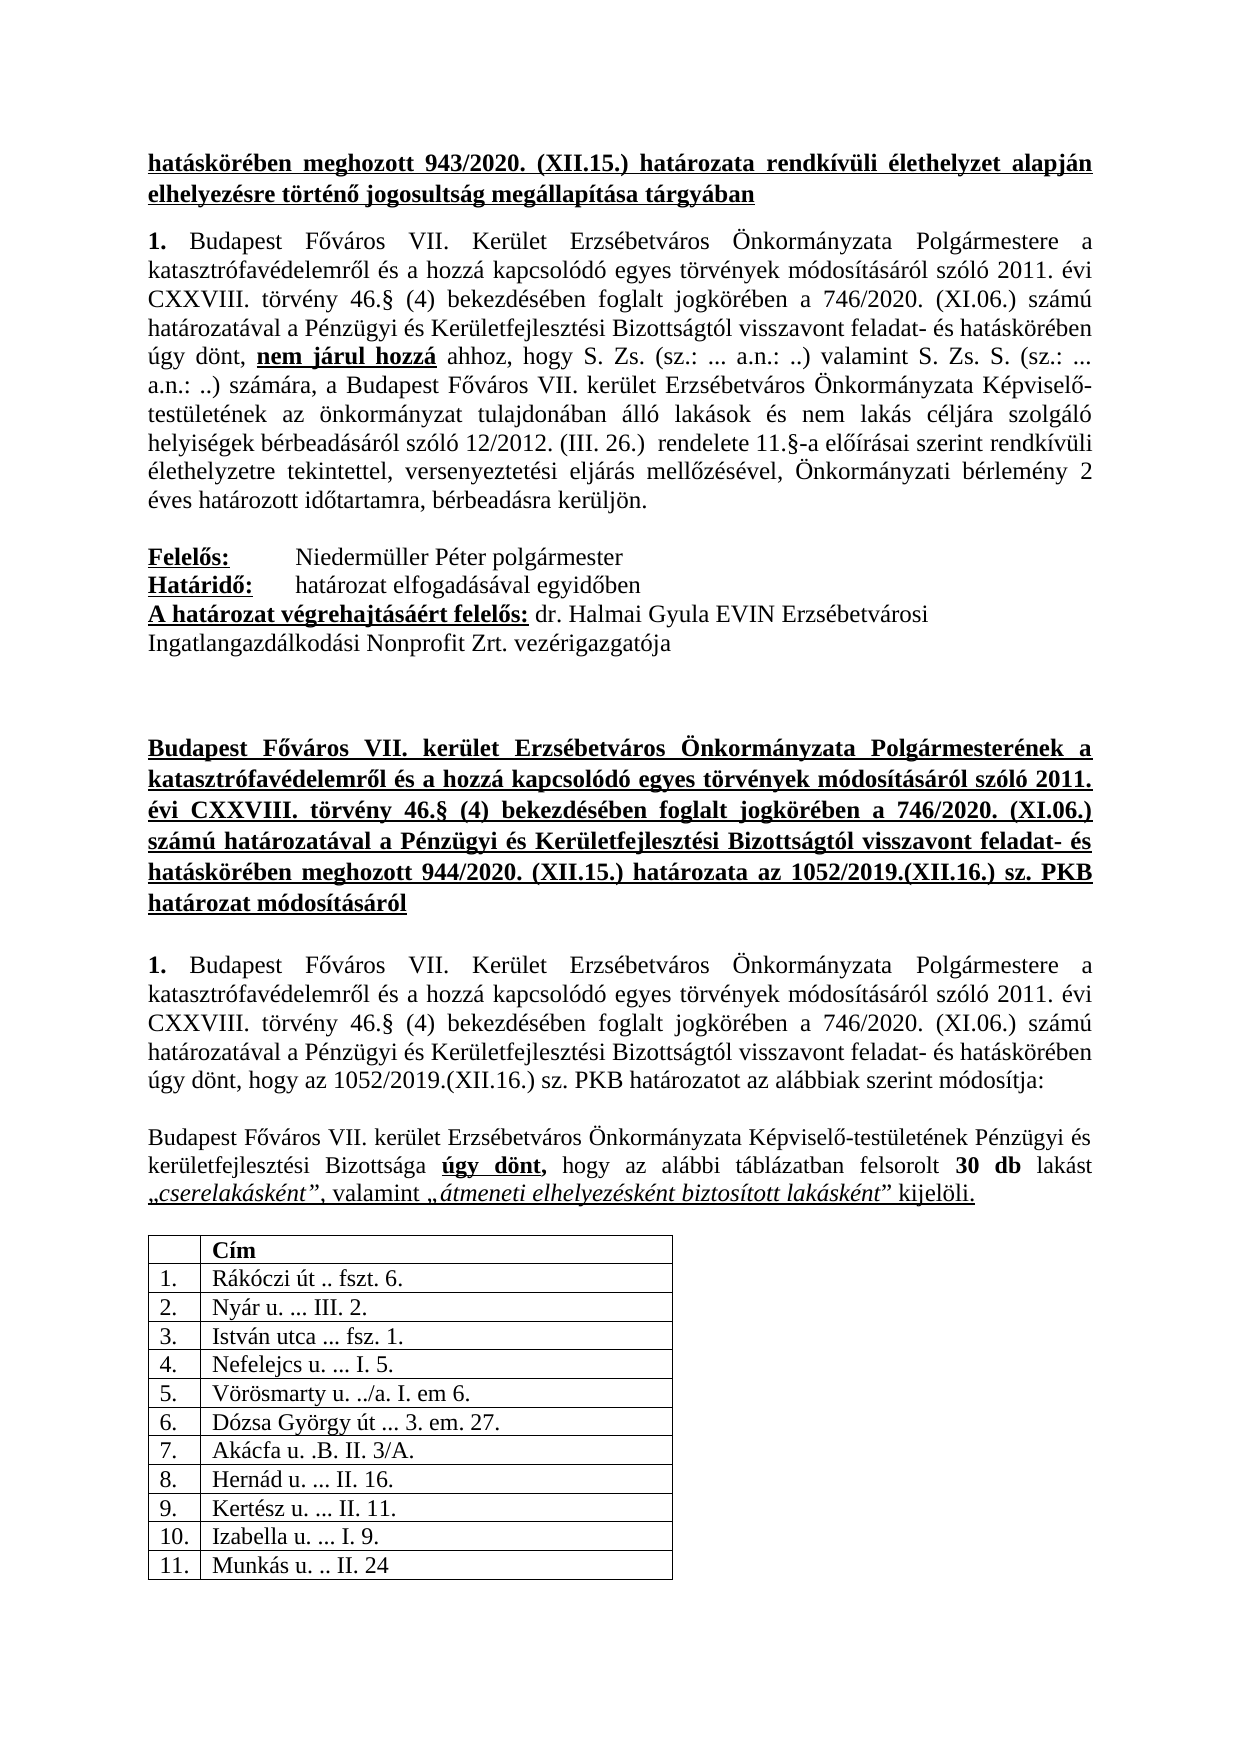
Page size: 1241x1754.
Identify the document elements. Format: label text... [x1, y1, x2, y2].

table_cell 7. [149, 1436, 200, 1464]
text Budapest Főváros VII. kerület Erzsébetváros Önkormányzata Polgármesterének a katasztrófavédelemről és a hozzá kapcsolódó egyes törvények módosításáról szóló 2011. évi CXXVIII. törvény 46.§ (4) bekezdésében foglalt jogkörében a 746/2020. (XI.06.) számú határozatával a Pénzügyi és Kerületfejlesztési Bizottságtól visszavont feladat- és hatáskörében meghozott 944/2020. (XII.15.) határozata az 1052/2019.(XII.16.) sz. PKB határozat módosításáról [148, 791, 1093, 820]
table_cell 2. [149, 1293, 200, 1321]
text Budapest Főváros VII. kerület Erzsébetváros Önkormányzata Polgármesterének a katasztrófavédelemről és a hozzá kapcsolódó egyes törvények módosításáról szóló 2011. évi CXXVIII. törvény 46.§ (4) bekezdésében foglalt jogkörében a 746/2020. (XI.06.) számú határozatával a Pénzügyi és Kerületfejlesztési Bizottságtól visszavont feladat- és hatáskörében meghozott 944/2020. (XII.15.) határozata az 1052/2019.(XII.16.) sz. PKB határozat módosításáról [148, 822, 1093, 882]
table_cell Kertész u. ... II. 11. [201, 1494, 672, 1521]
table_cell 11. [149, 1551, 200, 1578]
table_cell Izabella u. ... I. 9. [201, 1522, 672, 1550]
table_header [149, 1236, 200, 1263]
table_cell 10. [149, 1522, 200, 1550]
text Budapest Főváros VII. kerület Erzsébetváros Önkormányzata Képviselő-testületének Pénzügyi és kerületfejlesztési Bizottsága úgy dönt, hogy az alábbi táblázatban felsorolt 30 db lakást „cserelakásként”, valamint „átmeneti elhelyezésként biztosított lakásként” kijelöli. [148, 1123, 1093, 1207]
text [148, 148, 1093, 173]
table_cell Hernád u. ... II. 16. [201, 1465, 672, 1492]
table_cell Dózsa György út ... 3. em. 27. [201, 1408, 672, 1435]
table_cell Vörösmarty u. ../a. I. em 6. [201, 1379, 672, 1407]
text Határidő: határozat elfogadásával egyidőben [148, 571, 1093, 599]
table_header Cím [201, 1236, 672, 1263]
text Budapest Főváros VII. kerület Erzsébetváros Önkormányzata Polgármesterének a katasztrófavédelemről és a hozzá kapcsolódó egyes törvények módosításáról szóló 2011. évi CXXVIII. törvény 46.§ (4) bekezdésében foglalt jogkörében a 746/2020. (XI.06.) számú határozatával a Pénzügyi és Kerületfejlesztési Bizottságtól visszavont feladat- és hatáskörében meghozott 944/2020. (XII.15.) határozata az 1052/2019.(XII.16.) sz. PKB határozat módosításáról [148, 760, 1093, 789]
table_cell 6. [149, 1408, 200, 1435]
table_cell Nefelejcs u. ... I. 5. [201, 1350, 672, 1378]
table_cell 5. [149, 1379, 200, 1407]
table_cell István utca ... fsz. 1. [201, 1322, 672, 1349]
table_cell 1. [149, 1264, 200, 1292]
table_cell Nyár u. ... III. 2. [201, 1293, 672, 1321]
text 1. Budapest Főváros VII. Kerület Erzsébetváros Önkormányzata Polgármestere a katasztrófavédelemről és a hozzá kapcsolódó egyes törvények módosításáról szóló 2011. évi CXXVIII. törvény 46.§ (4) bekezdésében foglalt jogkörében a 746/2020. (XI.06.) számú határozatával a Pénzügyi és Kerületfejlesztési Bizottságtól visszavont feladat- és hatáskörében úgy dönt, hogy az 1052/2019.(XII.16.) sz. PKB határozatot az alábbiak szerint módosítja: [148, 951, 1093, 1094]
table_cell 8. [149, 1465, 200, 1492]
table_cell Akácfa u. .B. II. 3/A. [201, 1436, 672, 1464]
table_cell 9. [149, 1494, 200, 1521]
table_cell Munkás u. .. II. 24 [201, 1551, 672, 1578]
table_cell 3. [149, 1322, 200, 1349]
table_cell 4. [149, 1350, 200, 1378]
text Felelős: Niedermüller Péter polgármester [148, 542, 1093, 571]
text 1. Budapest Főváros VII. Kerület Erzsébetváros Önkormányzata Polgármestere a katasztrófavédelemről és a hozzá kapcsolódó egyes törvények módosításáról szóló 2011. évi CXXVIII. törvény 46.§ (4) bekezdésében foglalt jogkörében a 746/2020. (XI.06.) számú határozatával a Pénzügyi és Kerületfejlesztési Bizottságtól visszavont feladat- és hatáskörében úgy dönt, nem járul hozzá ahhoz, hogy S. Zs. (sz.: ... a.n.: ..) valamint S. Zs. S. (sz.: ... a.n.: ..) számára, a Budapest Főváros VII. kerület Erzsébetváros Önkormányzata Képviselő-testületének az önkormányzat tulajdonában álló lakások és nem lakás céljára szolgáló helyiségek bérbeadásáról szóló 12/2012. (III. 26.) rendelete 11.§-a előírásai szerint rendkívüli élethelyzetre tekintettel, versenyeztetési eljárás mellőzésével, Önkormányzati bérlemény 2 éves határozott időtartamra, bérbeadásra kerüljön. [148, 226, 1093, 514]
text Budapest Főváros VII. kerület Erzsébetváros Önkormányzata Polgármesterének a katasztrófavédelemről és a hozzá kapcsolódó egyes törvények módosításáról szóló 2011. évi CXXVIII. törvény 46.§ (4) bekezdésében foglalt jogkörében a 746/2020. (XI.06.) számú határozatával a Pénzügyi és Kerületfejlesztési Bizottságtól visszavont feladat- és hatáskörében meghozott 944/2020. (XII.15.) határozata az 1052/2019.(XII.16.) sz. PKB határozat módosításáról [148, 884, 1093, 917]
table_cell Rákóczi út .. fszt. 6. [201, 1264, 672, 1292]
text A határozat végrehajtásáért felelős: dr. Halmai Gyula EVIN Erzsébetvárosi Ingatlangazdálkodási Nonprofit Zrt. vezérigazgatója [148, 599, 1093, 657]
